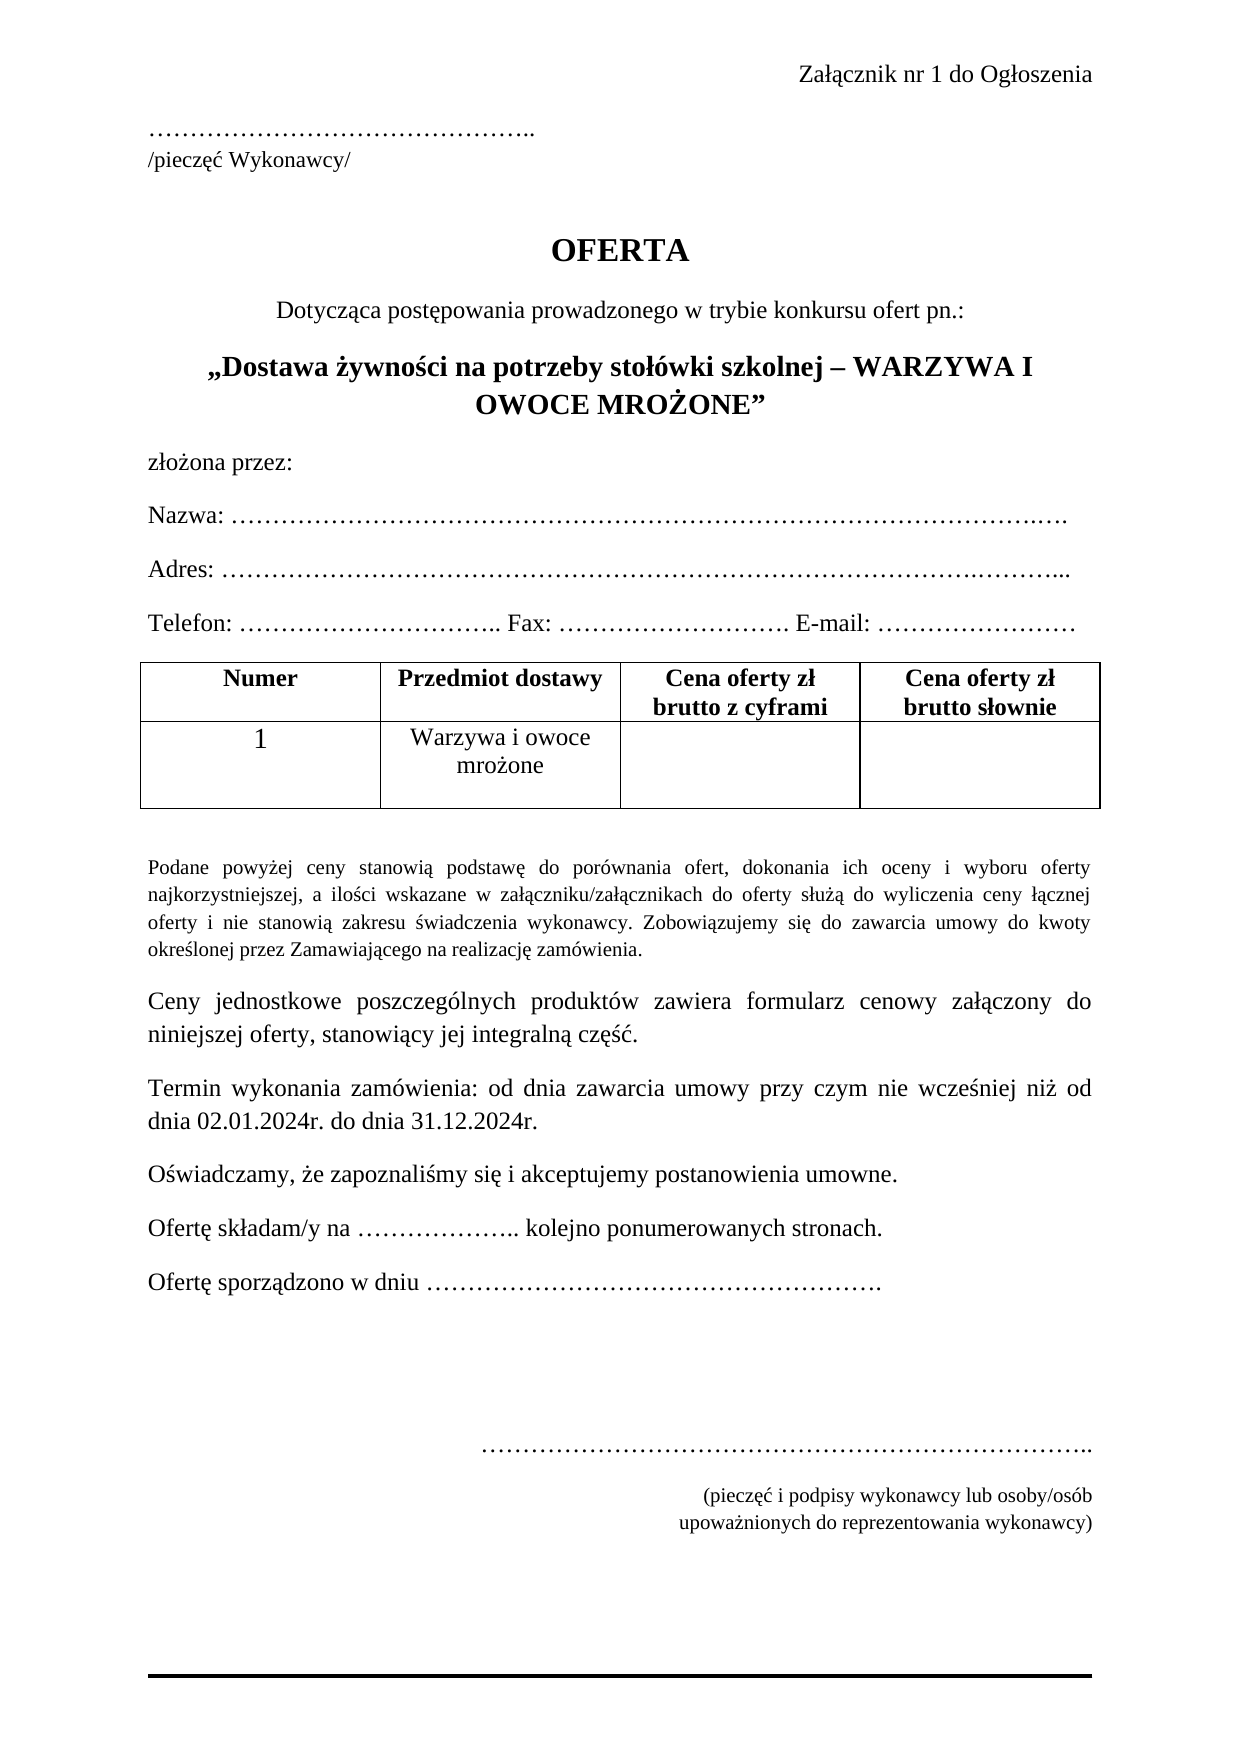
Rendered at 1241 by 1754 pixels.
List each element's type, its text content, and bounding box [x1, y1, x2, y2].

table_cell Warzywa i owoce mrożone [381, 722, 620, 808]
text Ceny jednostkowe poszczególnych produktów zawiera formularz cenowy załączony do niniejszej oferty, stanowiący jej integralną część. [148, 986, 1092, 1048]
text Nazwa: …………………………………………………………………………………….…. [148, 501, 1092, 529]
text Dotycząca postępowania prowadzonego w trybie konkursu ofert pn.: [148, 295, 1092, 324]
text Ofertę sporządzono w dniu ………………………………………………. [148, 1267, 1092, 1296]
text „Dostawa żywności na potrzeby stołówki szkolnej – WARZYWA I OWOCE MROŻONE” [148, 349, 1092, 421]
text Termin wykonania zamówienia: od dnia zawarcia umowy przy czym nie wcześniej niż od dnia 02.01.2024r. do dnia 31.12.2024r. [148, 1073, 1092, 1134]
text Załącznik nr 1 do Ogłoszenia [148, 59, 1092, 88]
text upoważnionych do reprezentowania wykonawcy) [148, 1510, 1092, 1534]
table_header Przedmiot dostawy [381, 663, 620, 721]
table_cell 1 [141, 722, 380, 808]
table_header Numer [141, 663, 380, 721]
text ……………………………………………………………….. [148, 1429, 1092, 1458]
text Ofertę składam/y na ……………….. kolejno ponumerowanych stronach. [148, 1213, 1092, 1242]
table_cell [621, 722, 859, 808]
text Oświadczamy, że zapoznaliśmy się i akceptujemy postanowienia umowne. [148, 1159, 1092, 1188]
table_cell [861, 722, 1099, 808]
text Podane powyżej ceny stanowią podstawę do porównania ofert, dokonania ich oceny i wyboru oferty najkorzystniejszej, a ilości wskazane w załączniku/załącznikach do oferty służą do wyliczenia ceny łącznej oferty i nie stanowią zakresu świadczenia wykonawcy. Zobowiązujemy się do zawarcia umowy do kwoty określonej przez Zamawiającego na realizację zamówienia. [148, 854, 1092, 961]
table_header Cena oferty zł brutto z cyframi [621, 663, 859, 721]
text Telefon: ………………………….. Fax: ………………………. E-mail: …………………… [148, 608, 1092, 637]
text ……………………………………….. [148, 113, 1092, 142]
text złożona przez: [148, 447, 1092, 475]
text OFERTA [148, 230, 1092, 268]
text /pieczęć Wykonawcy/ [148, 146, 1092, 172]
text (pieczęć i podpisy wykonawcy lub osoby/osób [148, 1483, 1092, 1507]
table_header Cena oferty zł brutto słownie [861, 663, 1099, 721]
text Adres: ……………………………………………………………………………….………... [148, 554, 1092, 583]
